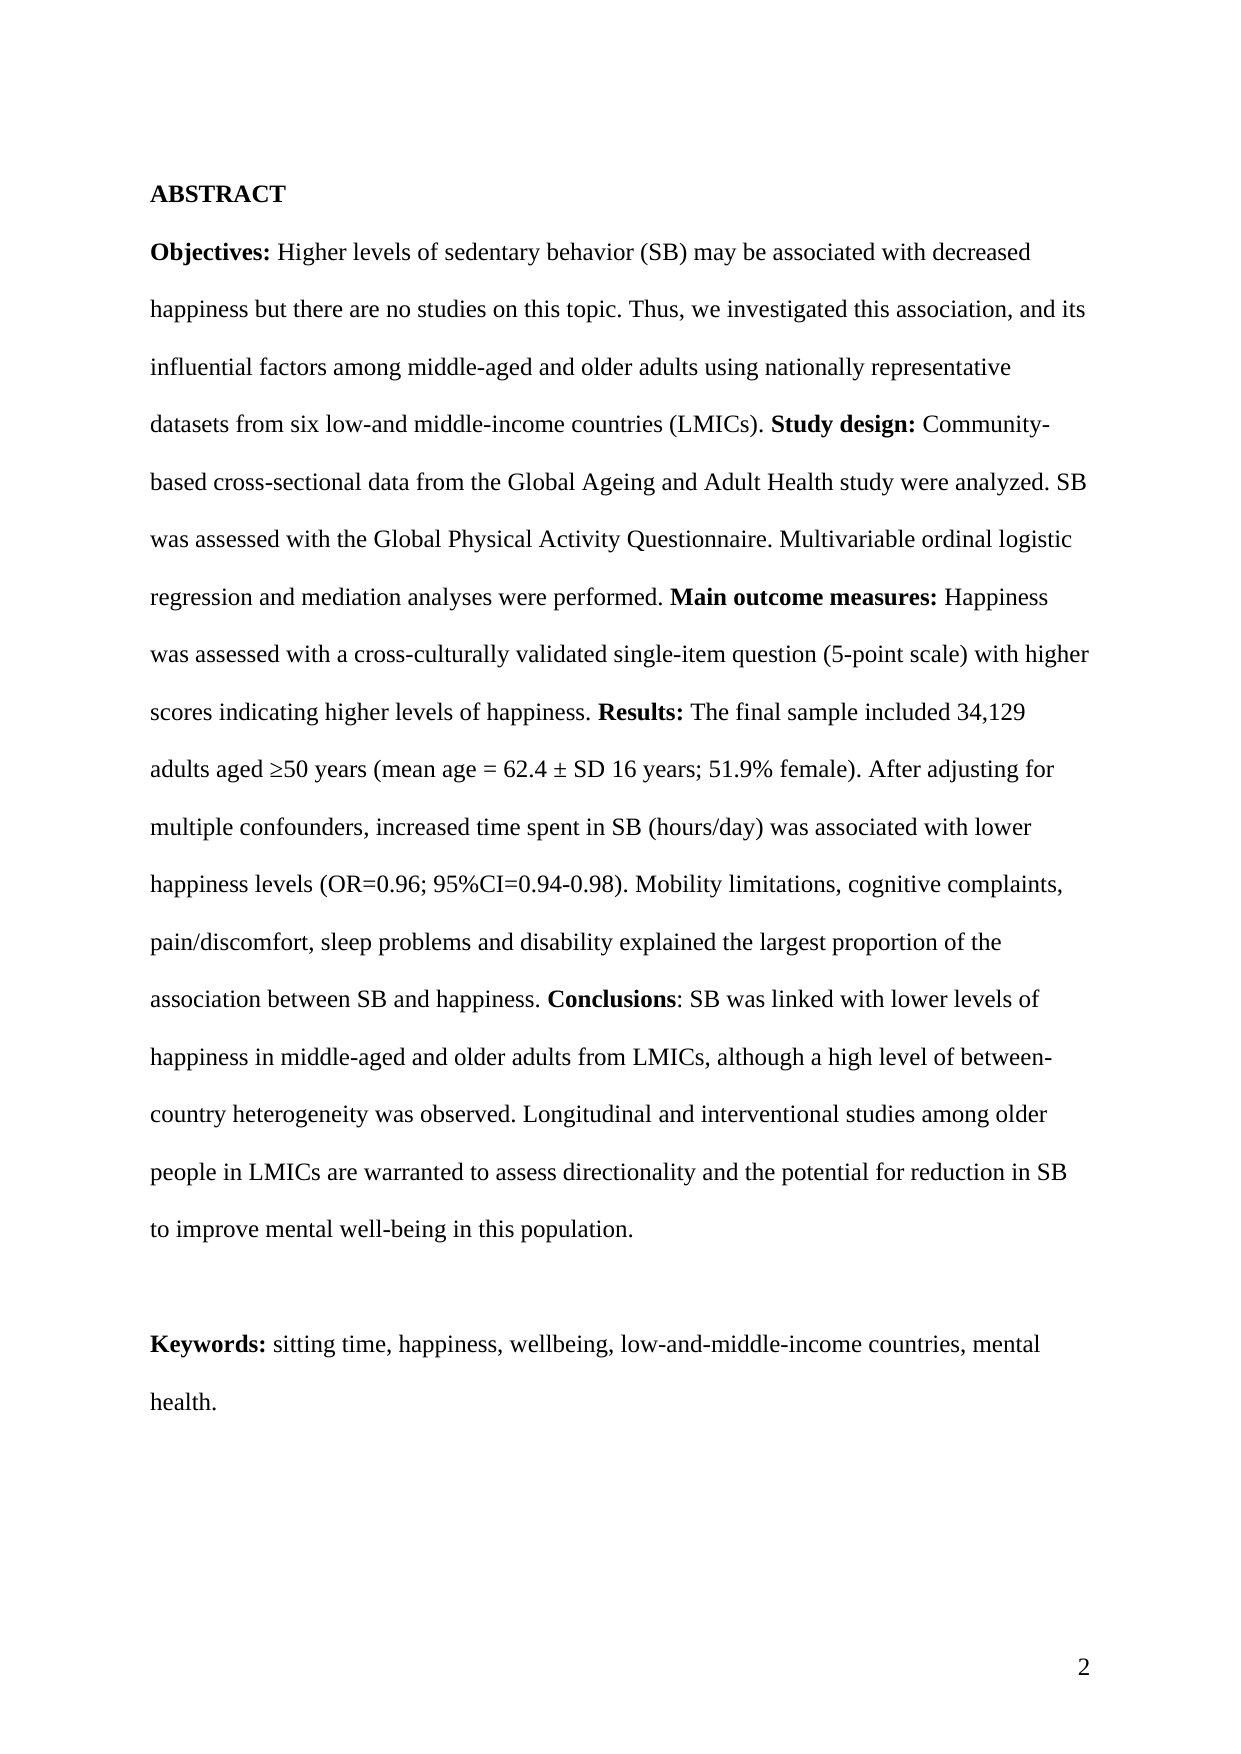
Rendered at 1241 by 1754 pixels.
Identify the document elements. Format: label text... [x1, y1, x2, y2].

subtitle ABSTRACT [150, 179, 1090, 208]
text Objectives: Higher levels of sedentary behavior (SB) may be associated with decreased happiness but there are no studies on this topic. Thus, we investigated this association, and its influential factors among middle-aged and older adults using nationally representative datasets from six low-and middle-income countries (LMICs). Study design: Community-based cross-sectional data from the Global Ageing and Adult Health study were analyzed. SB was assessed with the Global Physical Activity Questionnaire. Multivariable ordinal logistic regression and mediation analyses were performed. Main outcome measures: Happiness was assessed with a cross-culturally validated single-item question (5-point scale) with higher scores indicating higher levels of happiness. Results: The final sample included 34,129 adults aged ≥50 years (mean age = 62.4 ± SD 16 years; 51.9% female). After adjusting for multiple confounders, increased time spent in SB (hours/day) was associated with lower happiness levels (OR=0.96; 95%CI=0.94-0.98). Mobility limitations, cognitive complaints, pain/discomfort, sleep problems and disability explained the largest proportion of the association between SB and happiness. Conclusions: SB was linked with lower levels of happiness in middle-aged and older adults from LMICs, although a high level of between-country heterogeneity was observed. Longitudinal and interventional studies among older people in LMICs are warranted to assess directionality and the potential for reduction in SB to improve mental well-being in this population. [150, 237, 1090, 1243]
text Keywords: sitting time, happiness, wellbeing, low-and-middle-income countries, mental health. [150, 1329, 1090, 1416]
